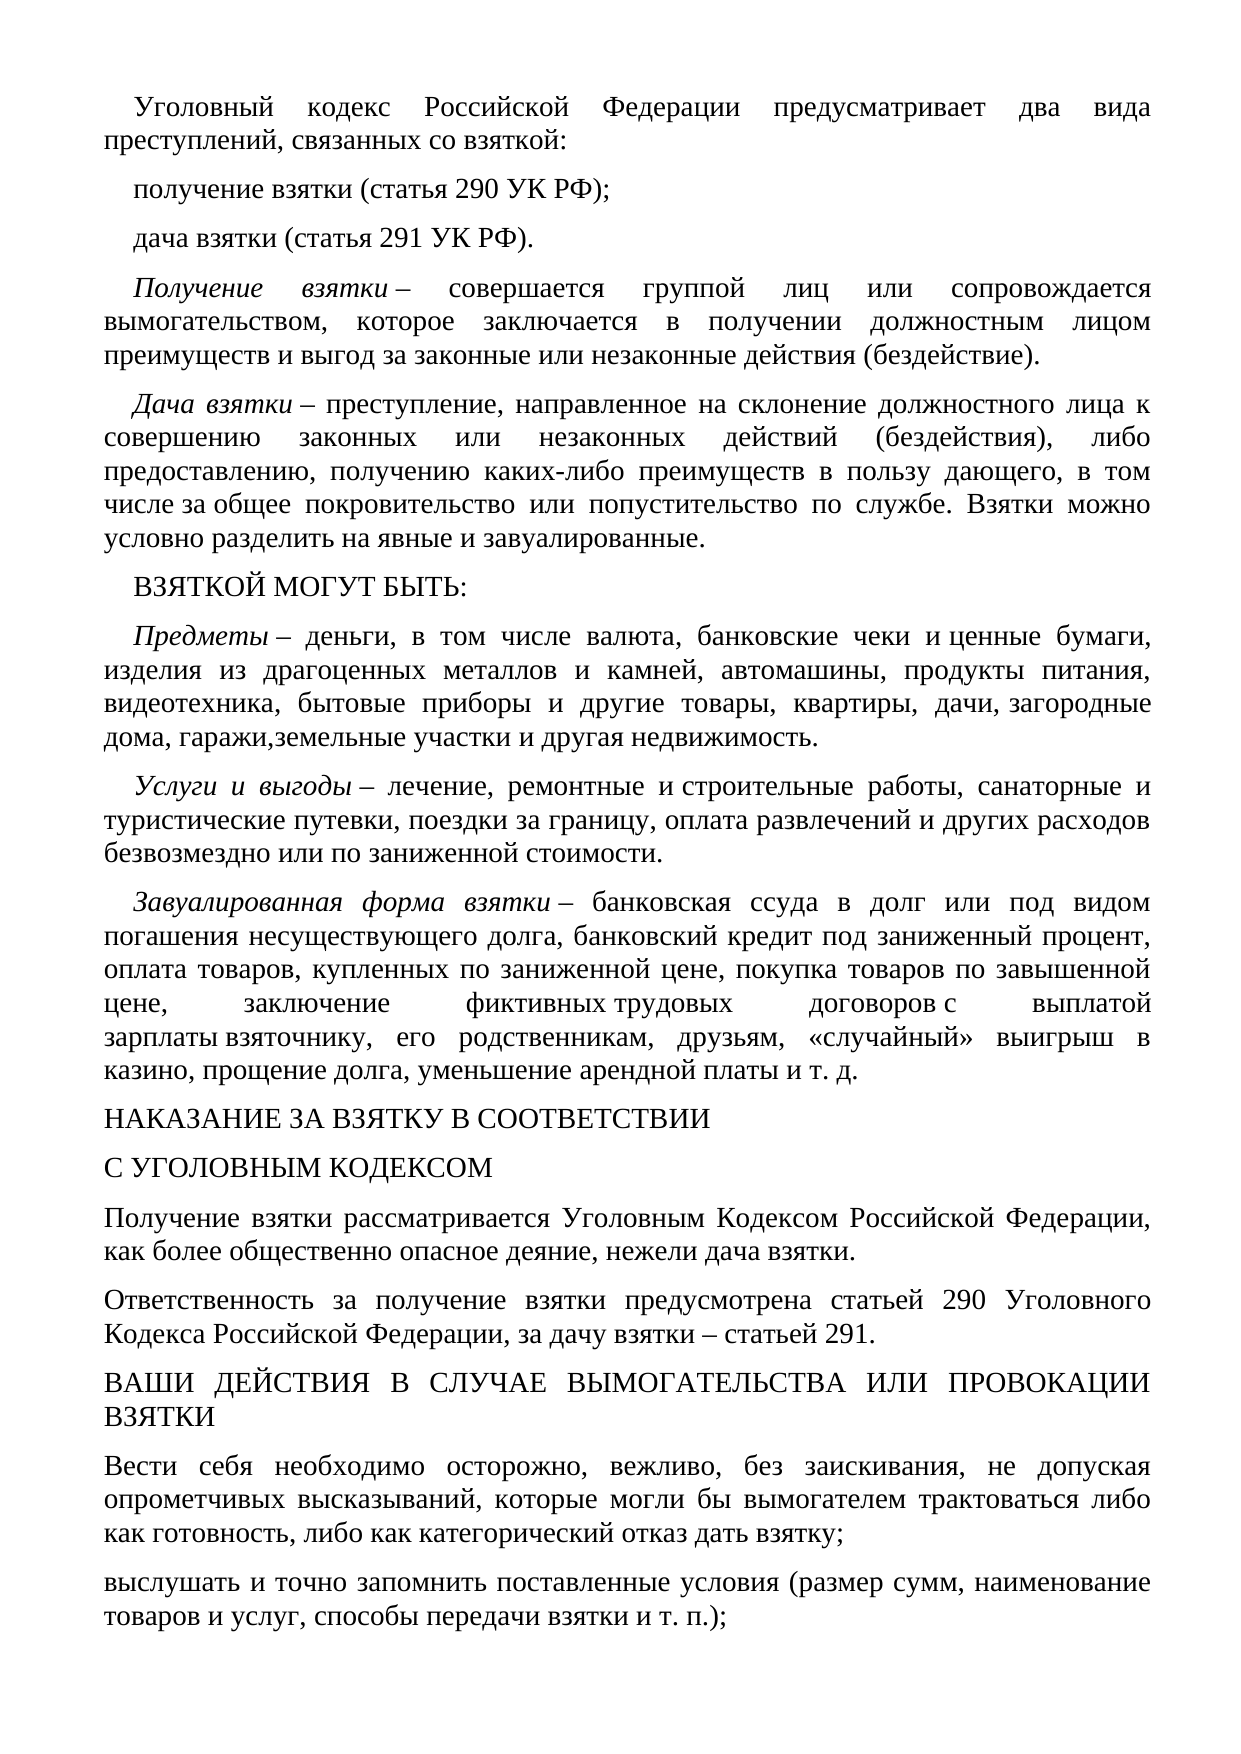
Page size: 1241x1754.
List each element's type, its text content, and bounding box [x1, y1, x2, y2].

text Ответственность за получение взятки предусмотрена статьей 290 Уголовного Кодекса Российской Федерации, за дачу взятки – статьей 291. [103, 1282, 1152, 1349]
text дача взятки (статья 291 УК РФ). [103, 221, 1152, 254]
text Получение взятки – совершается группой лиц или сопровождается вымогательством, которое заключается в получении должностным лицом преимуществ и выгод за законные или незаконные действия (бездействие). [103, 270, 1152, 370]
text Уголовный кодекс Российской Федерации предусматривает два вида преступлений, связанных со взяткой: [103, 89, 1152, 156]
text Получение взятки рассматривается Уголовным Кодексом Российской Федерации, как более общественно опасное деяние, нежели дача взятки. [103, 1200, 1152, 1267]
text Завуалированная форма взятки – банковская ссуда в долг или под видом погашения несуществующего долга, банковский кредит под заниженный процент, оплата товаров, купленных по заниженной цене, покупка товаров по завышенной цене, заключение фиктивных трудовых договоров с выплатой зарплаты взяточнику, его родственникам, друзьям, «случайный» выигрыш в казино, прощение долга, уменьшение арендной платы и т. д. [103, 884, 1152, 1086]
text НАКАЗАНИЕ ЗА ВЗЯТКУ В СООТВЕТСТВИИ [103, 1101, 1152, 1135]
text выслушать и точно запомнить поставленные условия (размер сумм, наименование товаров и услуг, способы передачи взятки и т. п.); [103, 1564, 1152, 1631]
text Вести себя необходимо осторожно, вежливо, без заискивания, не допуская опрометчивых высказываний, которые могли бы вымогателем трактоваться либо как готовность, либо как категорический отказ дать взятку; [103, 1448, 1152, 1548]
text Услуги и выгоды – лечение, ремонтные и строительные работы, санаторные и туристические путевки, поездки за границу, оплата развлечений и других расходов безвозмездно или по заниженной стоимости. [103, 768, 1152, 869]
text ВАШИ ДЕЙСТВИЯ В СЛУЧАЕ ВЫМОГАТЕЛЬСТВА ИЛИ ПРОВОКАЦИИ ВЗЯТКИ [103, 1365, 1152, 1432]
text Дача взятки – преступление, направленное на склонение должностного лица к совершению законных или незаконных действий (бездействия), либо предоставлению, получению каких-либо преимуществ в пользу дающего, в том числе за общее покровительство или попустительство по службе. Взятки можно условно разделить на явные и завуалированные. [103, 386, 1152, 554]
text получение взятки (статья 290 УК РФ); [103, 171, 1152, 205]
text Предметы – деньги, в том числе валюта, банковские чеки и ценные бумаги, изделия из драгоценных металлов и камней, автомашины, продукты питания, видеотехника, бытовые приборы и другие товары, квартиры, дачи, загородные дома, гаражи,земельные участки и другая недвижимость. [103, 618, 1152, 753]
text ВЗЯТКОЙ МОГУТ БЫТЬ: [103, 569, 1152, 603]
text С УГОЛОВНЫМ КОДЕКСОМ [103, 1151, 1152, 1184]
